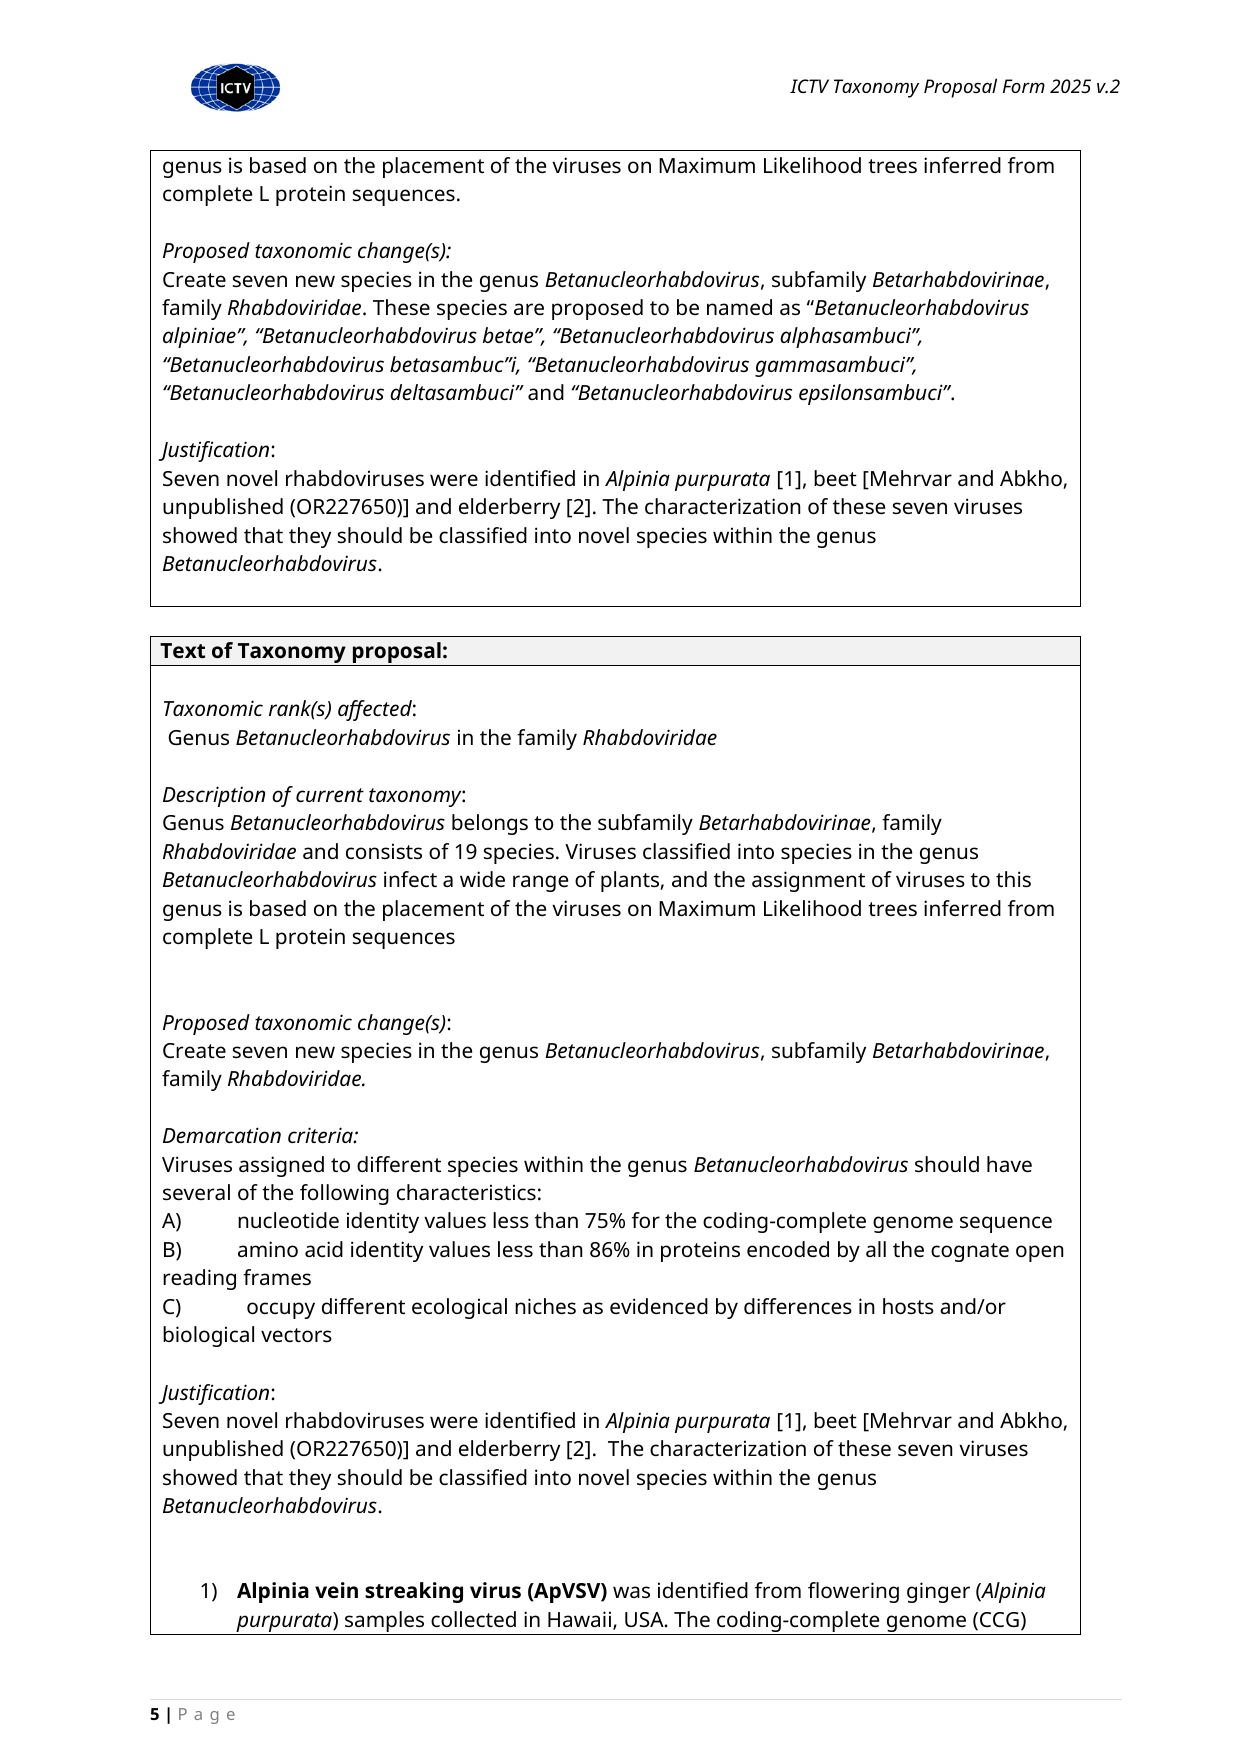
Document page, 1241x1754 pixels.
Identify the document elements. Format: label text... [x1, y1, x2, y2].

table_header Text of Taxonomy proposal: [151, 637, 1080, 665]
picture [190, 56, 282, 113]
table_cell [151, 666, 1080, 1633]
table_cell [151, 151, 1080, 606]
